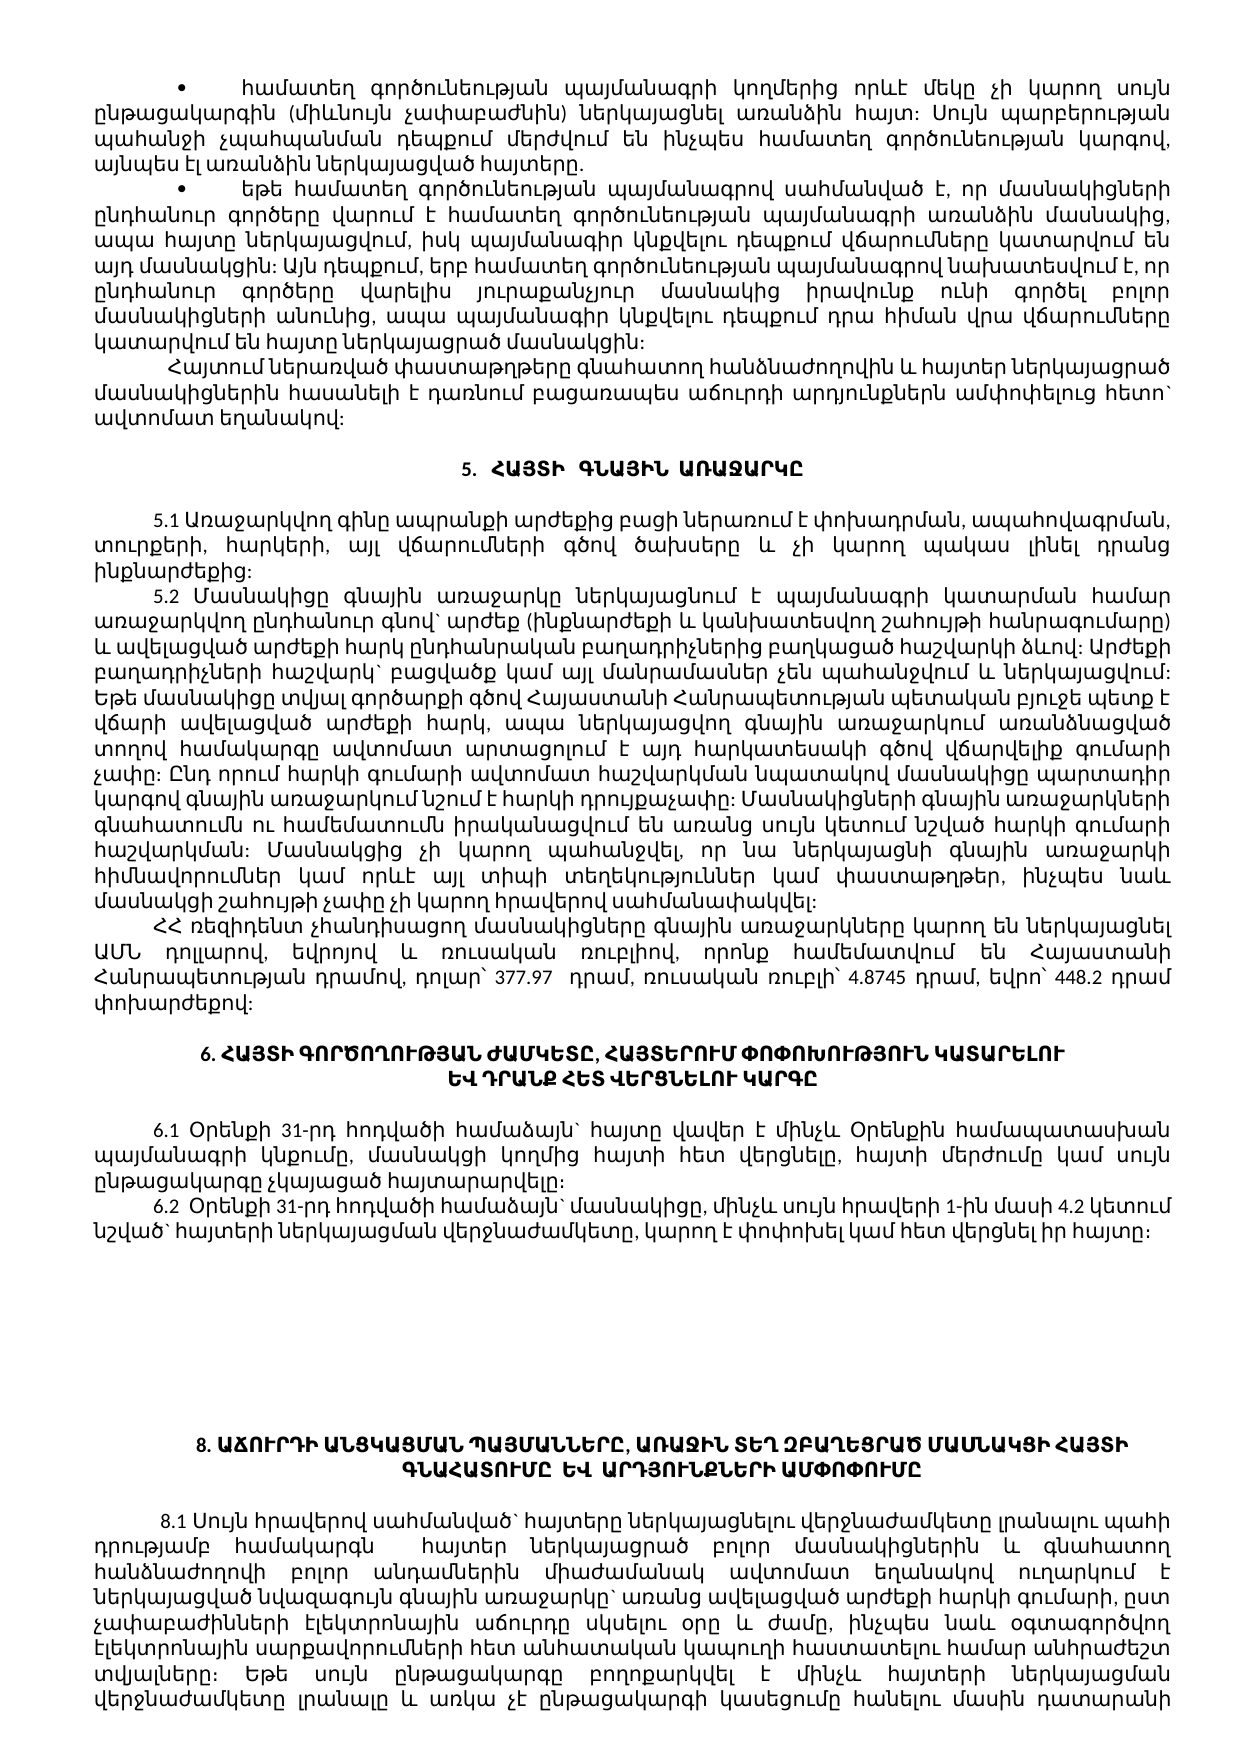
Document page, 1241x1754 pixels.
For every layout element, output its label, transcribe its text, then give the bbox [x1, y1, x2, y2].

text Հայտում ներառված փաստաթղթերը գնահատող հանձնաժողովին և հայտեր ներկայացրած մասնակիցներին հասանելի է դառնում բացառապես աճուրդի արդյունքներն ամփոփելուց հետո` ավտոմատ եղանակով: [94, 354, 1171, 431]
list եթե համատեղ գործունեության պայմանագրով սահմանված է, որ մասնակիցների ընդհանուր գործերը վարում է համատեղ գործունեության պայմանագրի առանձին մասնակից, ապա հայտը ներկայացվում, իսկ պայմանագիր կնքվելու դեպքում վճարումները կատարվում են այդ մասնակցին: Այն դեպքում, երբ համատեղ գործունեության պայմանագրով նախատեսվում է, որ ընդհանուր գործերը վարելիս յուրաքանչյուր մասնակից իրավունք ունի գործել բոլոր մասնակիցների անունից, ապա պայմանագիր կնքվելու դեպքում դրա հիման վրա վճարումները կատարվում են հայտը ներկայացրած մասնակցին: [94, 177, 1171, 354]
text 5.2 Մասնակիցը գնային առաջարկը ներկայացնում է պայմանագրի կատարման համար առաջարկվող ընդհանուր գնով` արժեք (ինքնարժեքի և կանխատեսվող շահույթի հանրագումարը) և ավելացված արժեքի հարկ ընդհանրական բաղադրիչներից բաղկացած հաշվարկի ձևով: Արժեքի բաղադրիչների հաշվարկ` բացվածք կամ այլ մանրամասներ չեն պահանջվում և ներկայացվում: Եթե մասնակիցը տվյալ գործարքի գծով Հայաստանի Հանրապետության պետական բյուջե պետք է վճարի ավելացված արժեքի հարկ, ապա ներկայացվող գնային առաջարկում առանձնացված տողով համակարգը ավտոմատ արտացոլում է այդ հարկատեսակի գծով վճարվելիք գումարի չափը: Ընդ որում հարկի գումարի ավտոմատ հաշվարկման նպատակով մասնակիցը պարտադիր կարգով գնային առաջարկում նշում է հարկի դրույքաչափը: Մասնակիցների գնային առաջարկների գնահատումն ու համեմատումն իրականացվում են առանց սույն կետում նշված հարկի գումարի հաշվարկման: Մասնակցից չի կարող պահանջվել, որ նա ներկայացնի գնային առաջարկի հիմնավորումներ կամ որևէ այլ տիպի տեղեկություններ կամ փաստաթղթեր, ինչպես նաև մասնակցի շահույթի չափը չի կարող հրավերով սահմանափակվել: [94, 583, 1171, 914]
text ԵՎ ԴՐԱՆՔ ՀԵՏ ՎԵՐՑՆԵԼՈՒ ԿԱՐԳԸ [94, 1066, 1171, 1092]
text 8. ԱՃՈՒՐԴԻ ԱՆՑԿԱՑՄԱՆ ՊԱՅՄԱՆՆԵՐԸ, ԱՌԱՋԻՆ ՏԵՂ ԶԲԱՂԵՑՐԱԾ ՄԱՍՆԱԿՑԻ ՀԱՅՏԻ [94, 1432, 1171, 1457]
list համատեղ գործունեության պայմանագրի կողմերից որևէ մեկը չի կարող սույն ընթացակարգին (միևնույն չափաբաժնին) ներկայացնել առանձին հայտ: Սույն պարբերության պահանջի չպահպանման դեպքում մերժվում են ինչպես համատեղ գործունեության կարգով, այնպես էլ առանձին ներկայացված հայտերը. [94, 75, 1171, 177]
text 6.1 Օրենքի 31-րդ հոդվածի համաձայն` հայտը վավեր է մինչև Օրենքին համապատասխան պայմանագրի կնքումը, մասնակցի կողմից հայտի հետ վերցնելը, հայտի մերժումը կամ սույն ընթացակարգը չկայացած հայտարարվելը։ [94, 1117, 1171, 1193]
text 5. ՀԱՅՏԻ ԳՆԱՅԻՆ ԱՌԱՋԱՐԿԸ [94, 456, 1171, 482]
text ՀՀ ռեզիդենտ չհանդիսացող մասնակիցները գնային առաջարկները կարող են ներկայացնել ԱՄՆ դոլլարով, եվրոյով և ռուսական ռուբլիով, որոնք համեմատվում են Հայաստանի Հանրապետության դրամով, դոլար՝ 377.97 դրամ, ռուսական ռուբլի՝ 4.8745 դրամ, եվրո՝ 448.2 դրամ փոխարժեքով: [94, 914, 1171, 1015]
text 6.2 Օրենքի 31-րդ հոդվածի համաձայն` մասնակիցը, մինչև սույն հրավերի 1-ին մասի 4.2 կետում նշված` հայտերի ներկայացման վերջնաժամկետը, կարող է փոփոխել կամ հետ վերցնել իր հայտը։ [94, 1193, 1171, 1244]
text 6. ՀԱՅՏԻ ԳՈՐԾՈՂՈՒԹՅԱՆ ԺԱՄԿԵՏԸ, ՀԱՅՏԵՐՈՒՄ ՓՈՓՈԽՈՒԹՅՈՒՆ ԿԱՏԱՐԵԼՈՒ [94, 1041, 1171, 1066]
text ԳՆԱՀԱՏՈՒՄԸ ԵՎ ԱՐԴՅՈՒՆՔՆԵՐԻ ԱՄՓՈՓՈՒՄԸ [94, 1457, 1171, 1483]
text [94, 1508, 1171, 1712]
text 5.1 Առաջարկվող գինը ապրանքի արժեքից բացի ներառում է փոխադրման, ապահովագրման, տուրքերի, հարկերի, այլ վճարումների գծով ծախսերը և չի կարող պակաս լինել դրանց ինքնարժեքից: [94, 507, 1171, 583]
